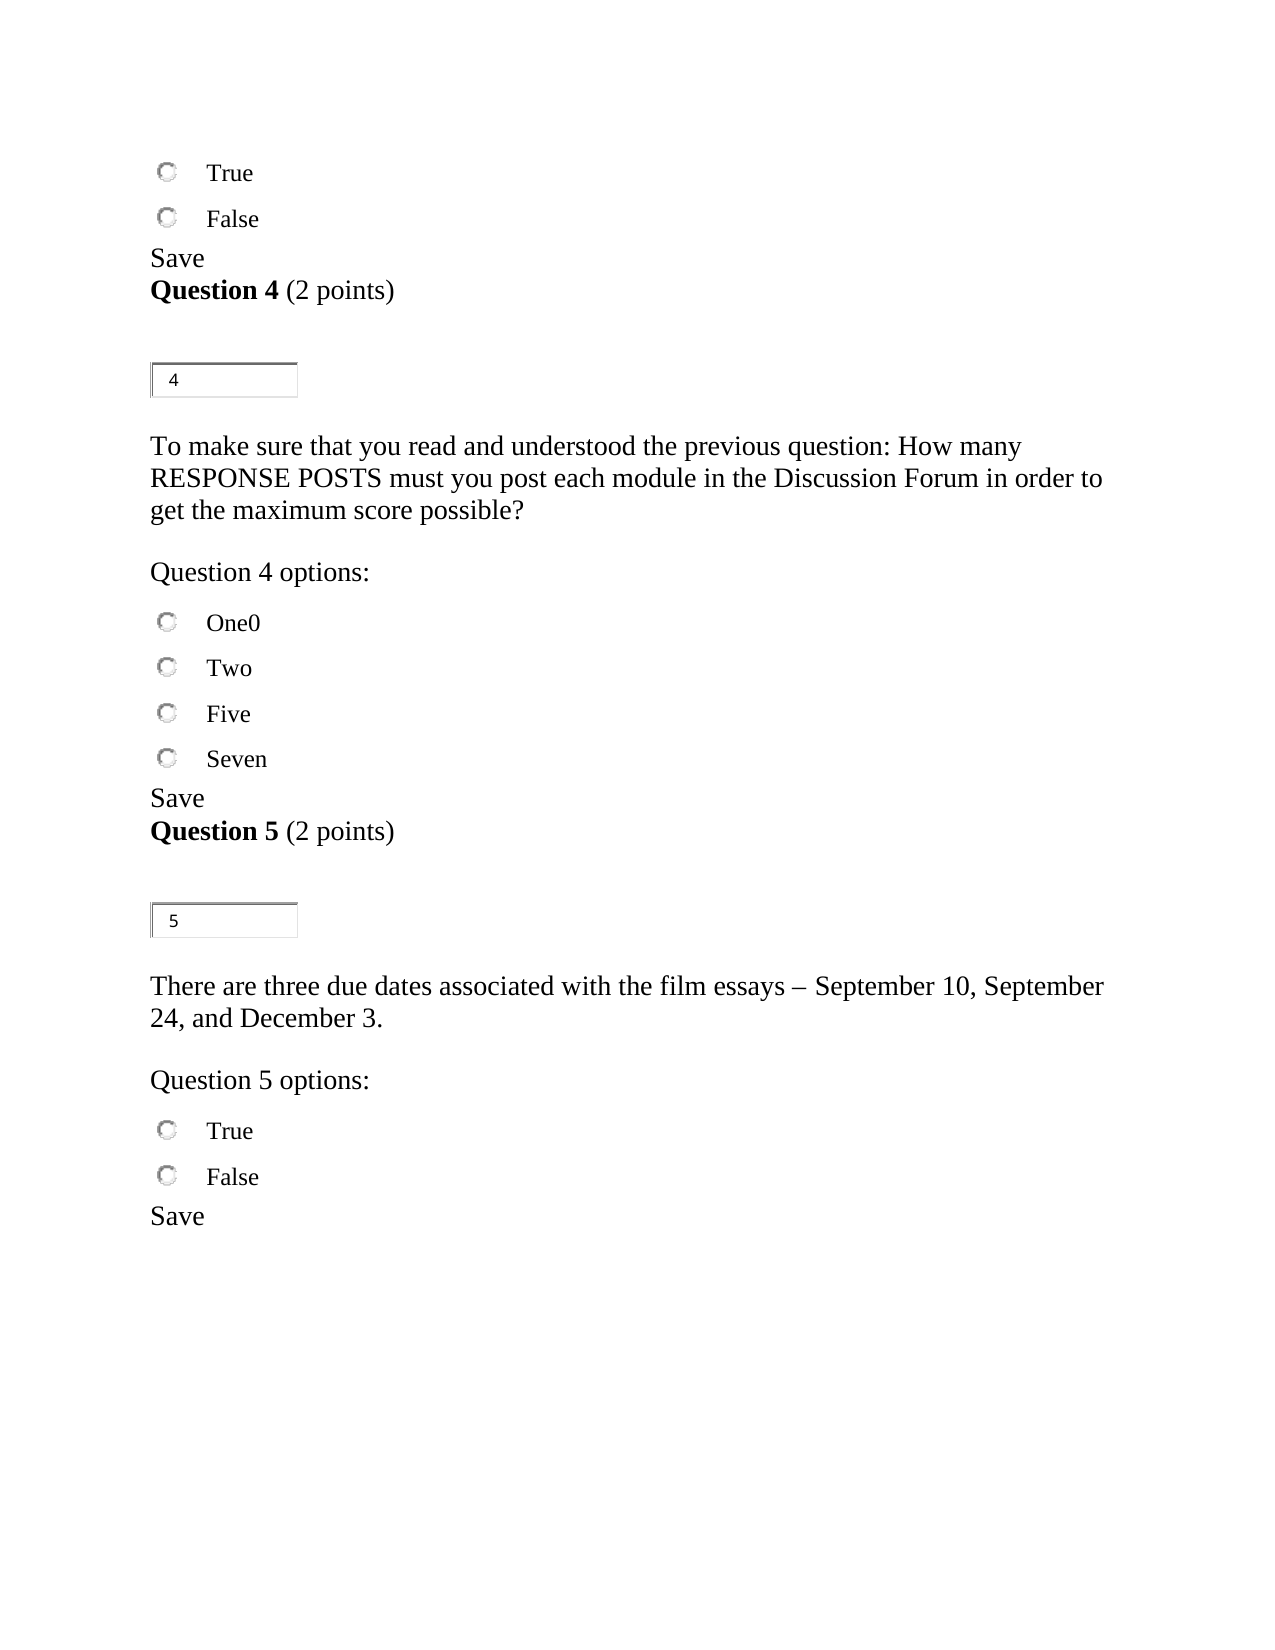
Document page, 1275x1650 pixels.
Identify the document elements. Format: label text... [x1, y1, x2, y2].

text Question 4 options: [150, 555, 1125, 587]
table_header One0 [202, 600, 1125, 645]
table_cell Seven [202, 736, 1125, 781]
table_header True [202, 150, 1125, 195]
table_cell [150, 195, 202, 241]
text Save [150, 1199, 1125, 1231]
table_cell [150, 736, 202, 781]
text To make sure that you read and understood the previous question: How many RESPONSE POSTS must you post each module in the Discussion Forum in order to get the maximum score possible? [150, 428, 1125, 526]
table_cell [150, 645, 202, 691]
table_cell Five [202, 691, 1125, 736]
text Question 4 (2 points) [150, 273, 1125, 306]
table_header [150, 150, 202, 195]
text Save [150, 241, 1125, 273]
text Save [150, 781, 1125, 814]
table_cell False [202, 1154, 1125, 1199]
text Question 5 (2 points) [150, 814, 1125, 846]
table_header [150, 600, 202, 645]
table_cell Two [202, 645, 1125, 691]
text Question 5 options: [150, 1063, 1125, 1096]
table_header [150, 1108, 202, 1153]
table_header True [202, 1108, 1125, 1153]
table_cell [150, 691, 202, 736]
table_cell [150, 1154, 202, 1199]
table_cell False [202, 195, 1125, 241]
text There are three due dates associated with the film essays – September 10, September 24, and December 3. [150, 969, 1125, 1034]
